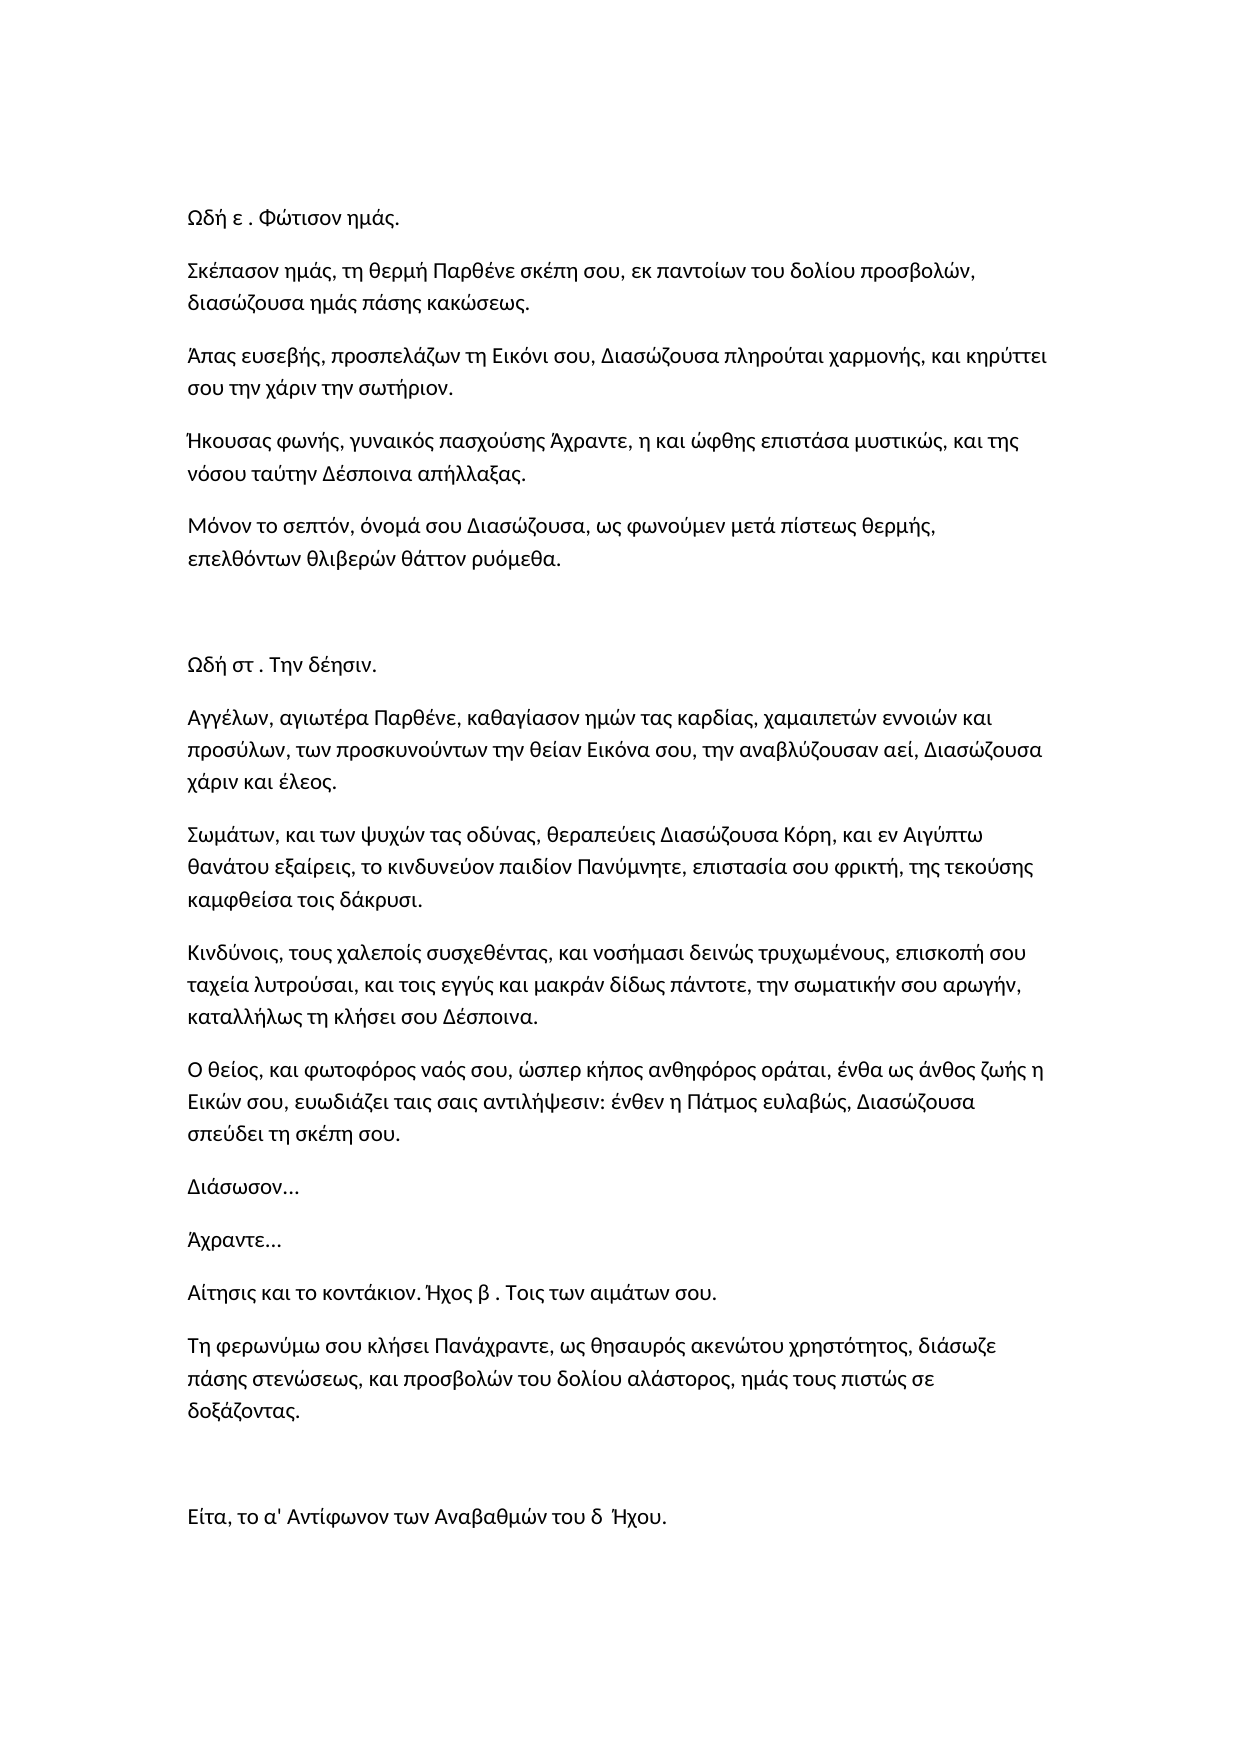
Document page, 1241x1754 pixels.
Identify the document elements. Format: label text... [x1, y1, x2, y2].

text Σκέπασον ημάς, τη θερμή Παρθένε σκέπη σου, εκ παντοίων του δολίου προσβολών, διασώζουσα ημάς πάσης κακώσεως. [187, 256, 1053, 316]
text Μόνον το σεπτόν, όνομά σου Διασώζουσα, ως φωνούμεν μετά πίστεως θερμής, επελθόντων θλιβερών θάττον ρυόμεθα. [187, 512, 1053, 572]
text Αίτησις και το κοντάκιον. Ήχος β . Τοις των αιμάτων σου. [187, 1278, 1053, 1307]
text Ο θείος, και φωτοφόρος ναός σου, ώσπερ κήπος ανθηφόρος οράται, ένθα ως άνθος ζωής η Εικών σου, ευωδιάζει ταις σαις αντιλήψεσιν: ένθεν η Πάτμος ευλαβώς, Διασώζουσα σπεύδει τη σκέπη σου. [187, 1055, 1053, 1147]
text Τη φερωνύμω σου κλήσει Πανάχραντε, ως θησαυρός ακενώτου χρηστότητος, διάσωζε πάσης στενώσεως, και προσβολών του δολίου αλάστορος, ημάς τους πιστώς σε δοξάζοντας. [187, 1332, 1053, 1424]
text Σωμάτων, και των ψυχών τας οδύνας, θεραπεύεις Διασώζουσα Κόρη, και εν Αιγύπτω θανάτου εξαίρεις, το κινδυνεύον παιδίον Πανύμνητε, επιστασία σου φρικτή, της τεκούσης καμφθείσα τοις δάκρυσι. [187, 820, 1053, 913]
text Άχραντε... [187, 1226, 1053, 1253]
text Ήκουσας φωνής, γυναικός πασχούσης Άχραντε, η και ώφθης επιστάσα μυστικώς, και της νόσου ταύτην Δέσποινα απήλλαξας. [187, 426, 1053, 487]
text Είτα, το α' Αντίφωνον των Αναβαθμών του δ Ήχου. [187, 1502, 1053, 1530]
text Διάσωσον... [187, 1172, 1053, 1201]
text Αγγέλων, αγιωτέρα Παρθένε, καθαγίασον ημών τας καρδίας, χαμαιπετών εννοιών και προσύλων, των προσκυνούντων την θείαν Εικόνα σου, την αναβλύζουσαν αεί, Διασώζουσα χάριν και έλεος. [187, 703, 1053, 795]
text Ωδή στ . Την δέησιν. [187, 650, 1053, 678]
text Άπας ευσεβής, προσπελάζων τη Εικόνι σου, Διασώζουσα πληρούται χαρμονής, και κηρύττει σου την χάριν την σωτήριον. [187, 341, 1053, 401]
text Κινδύνοις, τους χαλεποίς συσχεθέντας, και νοσήμασι δεινώς τρυχωμένους, επισκοπή σου ταχεία λυτρούσαι, και τοις εγγύς και μακράν δίδως πάντοτε, την σωματικήν σου αρωγήν, καταλλήλως τη κλήσει σου Δέσποινα. [187, 938, 1053, 1030]
text Ωδή ε . Φώτισον ημάς. [187, 203, 1053, 231]
